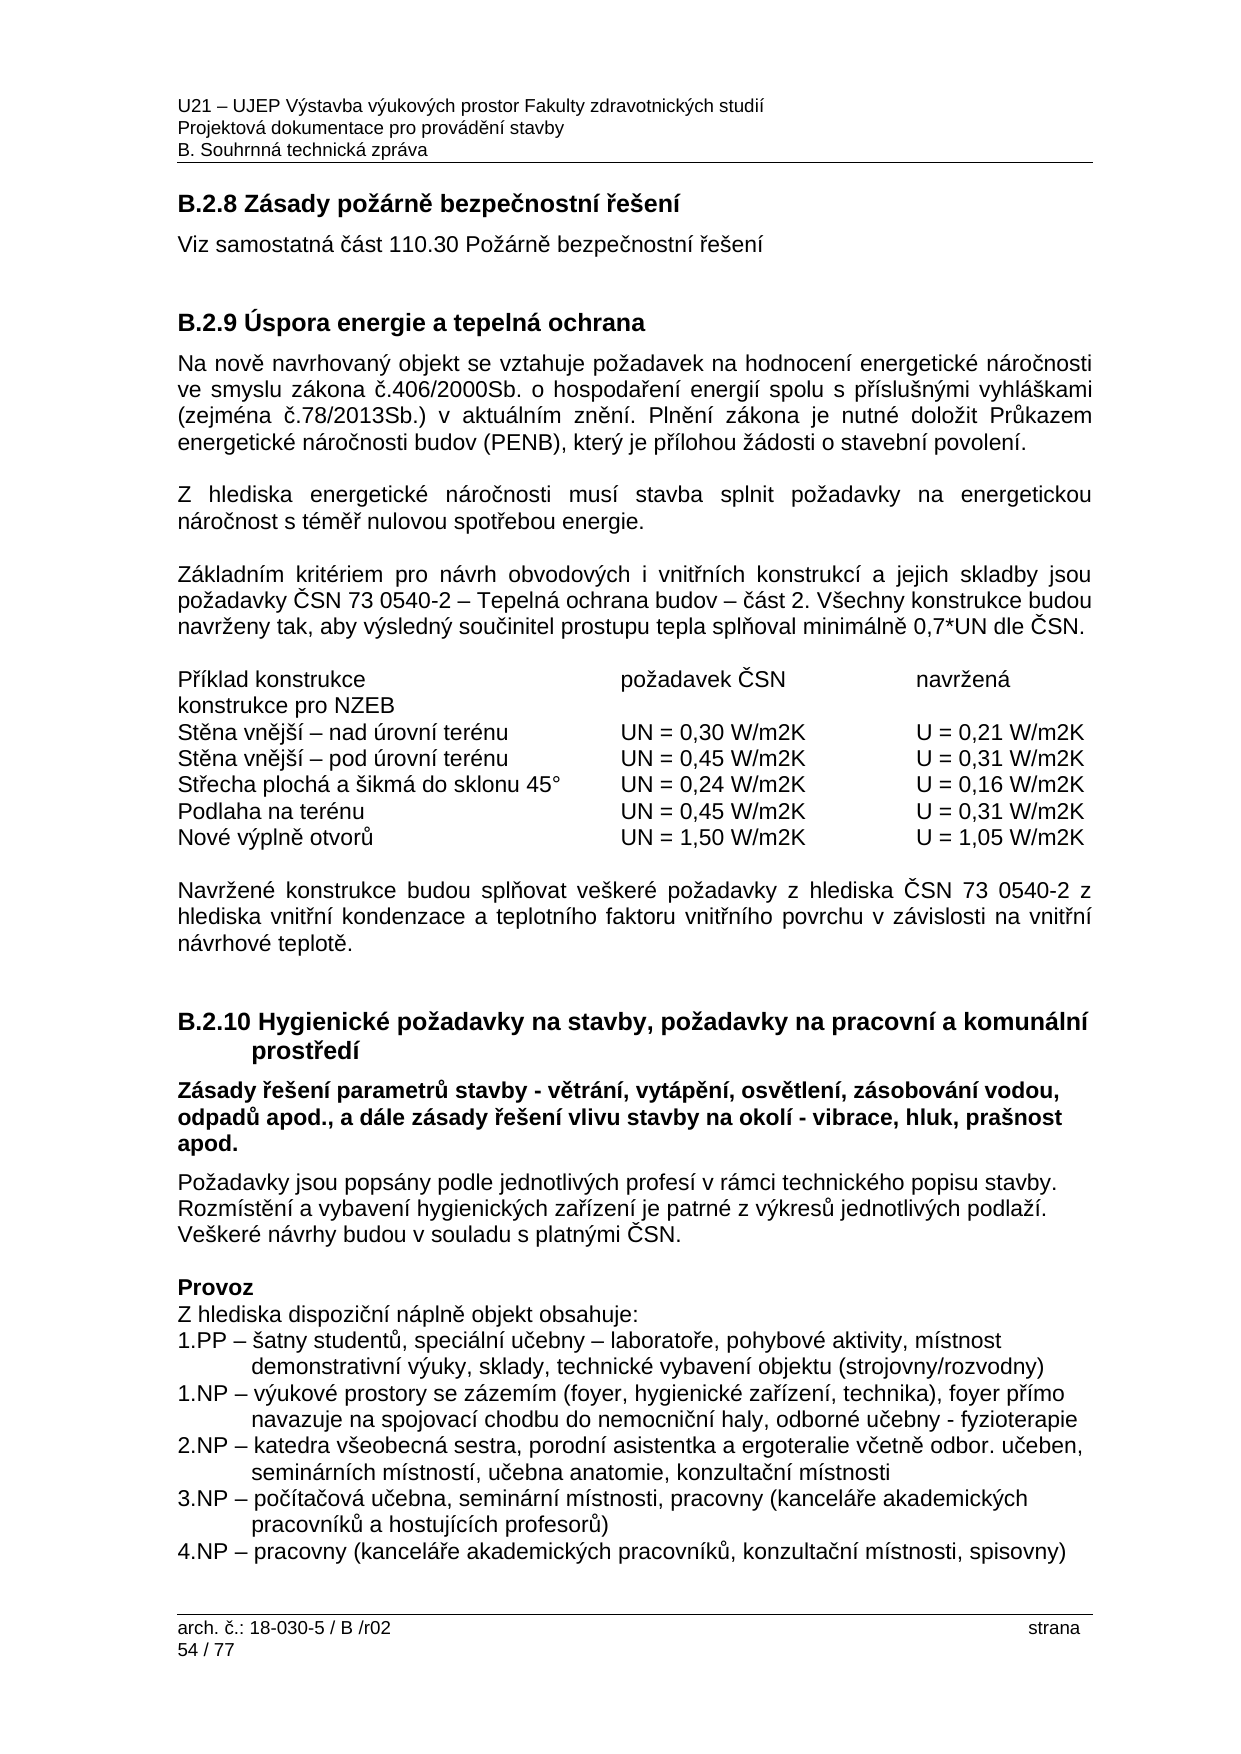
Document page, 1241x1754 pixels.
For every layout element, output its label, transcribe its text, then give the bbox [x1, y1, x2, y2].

text Podlaha na terénu UN = 0,45 W/m2K U = 0,31 W/m2K [177, 798, 1093, 824]
list Zásady požárně bezpečnostní řešení [177, 189, 1093, 218]
text pracovníků a hostujících profesorů) [177, 1511, 1093, 1538]
text seminárních místností, učebna anatomie, konzultační místnosti [177, 1459, 1093, 1485]
text Z hlediska dispoziční náplně objekt obsahuje: [177, 1301, 1093, 1327]
text Stěna vnější – pod úrovní terénu UN = 0,45 W/m2K U = 0,31 W/m2K [177, 745, 1093, 771]
text 4.NP – pracovny (kanceláře akademických pracovníků, konzultační místnosti, spisovny) [177, 1538, 1093, 1564]
text Provoz [177, 1274, 1093, 1301]
text Na nově navrhovaný objekt se vztahuje požadavek na hodnocení energetické náročnosti ve smyslu zákona č.406/2000Sb. o hospodaření energií spolu s příslušnými vyhláškami (zejména č.78/2013Sb.) v aktuálním znění. Plnění zákona je nutné doložit Průkazem energetické náročnosti budov (PENB), který je přílohou žádosti o stavební povolení. [177, 350, 1093, 455]
list Úspora energie a tepelná ochrana [177, 308, 1093, 337]
text navazuje na spojovací chodbu do nemocniční haly, odborné učebny - fyzioterapie [177, 1406, 1093, 1432]
text 1.NP – výukové prostory se zázemím (foyer, hygienické zařízení, technika), foyer přímo [177, 1379, 1093, 1406]
text Stěna vnější – nad úrovní terénu UN = 0,30 W/m2K U = 0,21 W/m2K [177, 719, 1093, 745]
text Příklad konstrukce požadavek ČSN navržená konstrukce pro NZEB [177, 666, 1093, 719]
text 3.NP – počítačová učebna, seminární místnosti, pracovny (kanceláře akademických [177, 1485, 1093, 1511]
list Hygienické požadavky na stavby, požadavky na pracovní a komunální prostředí [177, 1007, 1093, 1065]
text Z hlediska energetické náročnosti musí stavba splnit požadavky na energetickou náročnost s téměř nulovou spotřebou energie. [177, 481, 1093, 534]
text Viz samostatná část 110.30 Požárně bezpečnostní řešení [177, 231, 1093, 257]
text Zásady řešení parametrů stavby - větrání, vytápění, osvětlení, zásobování vodou, odpadů apod., a dále zásady řešení vlivu stavby na okolí - vibrace, hluk, prašnost apod. [177, 1077, 1093, 1156]
text Základním kritériem pro návrh obvodových i vnitřních konstrukcí a jejich skladby jsou požadavky ČSN 73 0540-2 – Tepelná ochrana budov – část 2. Všechny konstrukce budou navrženy tak, aby výsledný součinitel prostupu tepla splňoval minimálně 0,7*UN dle ČSN. [177, 561, 1093, 639]
text 2.NP – katedra všeobecná sestra, porodní asistentka a ergoteralie včetně odbor. učeben, [177, 1432, 1093, 1459]
text Nové výplně otvorů UN = 1,50 W/m2K U = 1,05 W/m2K [177, 824, 1093, 850]
text Navržené konstrukce budou splňovat veškeré požadavky z hlediska ČSN 73 0540-2 z hlediska vnitřní kondenzace a teplotního faktoru vnitřního povrchu v závislosti na vnitřní návrhové teplotě. [177, 877, 1093, 956]
text demonstrativní výuky, sklady, technické vybavení objektu (strojovny/rozvodny) [177, 1353, 1093, 1379]
text 1.PP – šatny studentů, speciální učebny – laboratoře, pohybové aktivity, místnost [177, 1327, 1093, 1353]
text Požadavky jsou popsány podle jednotlivých profesí v rámci technického popisu stavby. Rozmístění a vybavení hygienických zařízení je patrné z výkresů jednotlivých podlaží. Veškeré návrhy budou v souladu s platnými ČSN. [177, 1169, 1093, 1248]
text Střecha plochá a šikmá do sklonu 45° UN = 0,24 W/m2K U = 0,16 W/m2K [177, 771, 1093, 798]
